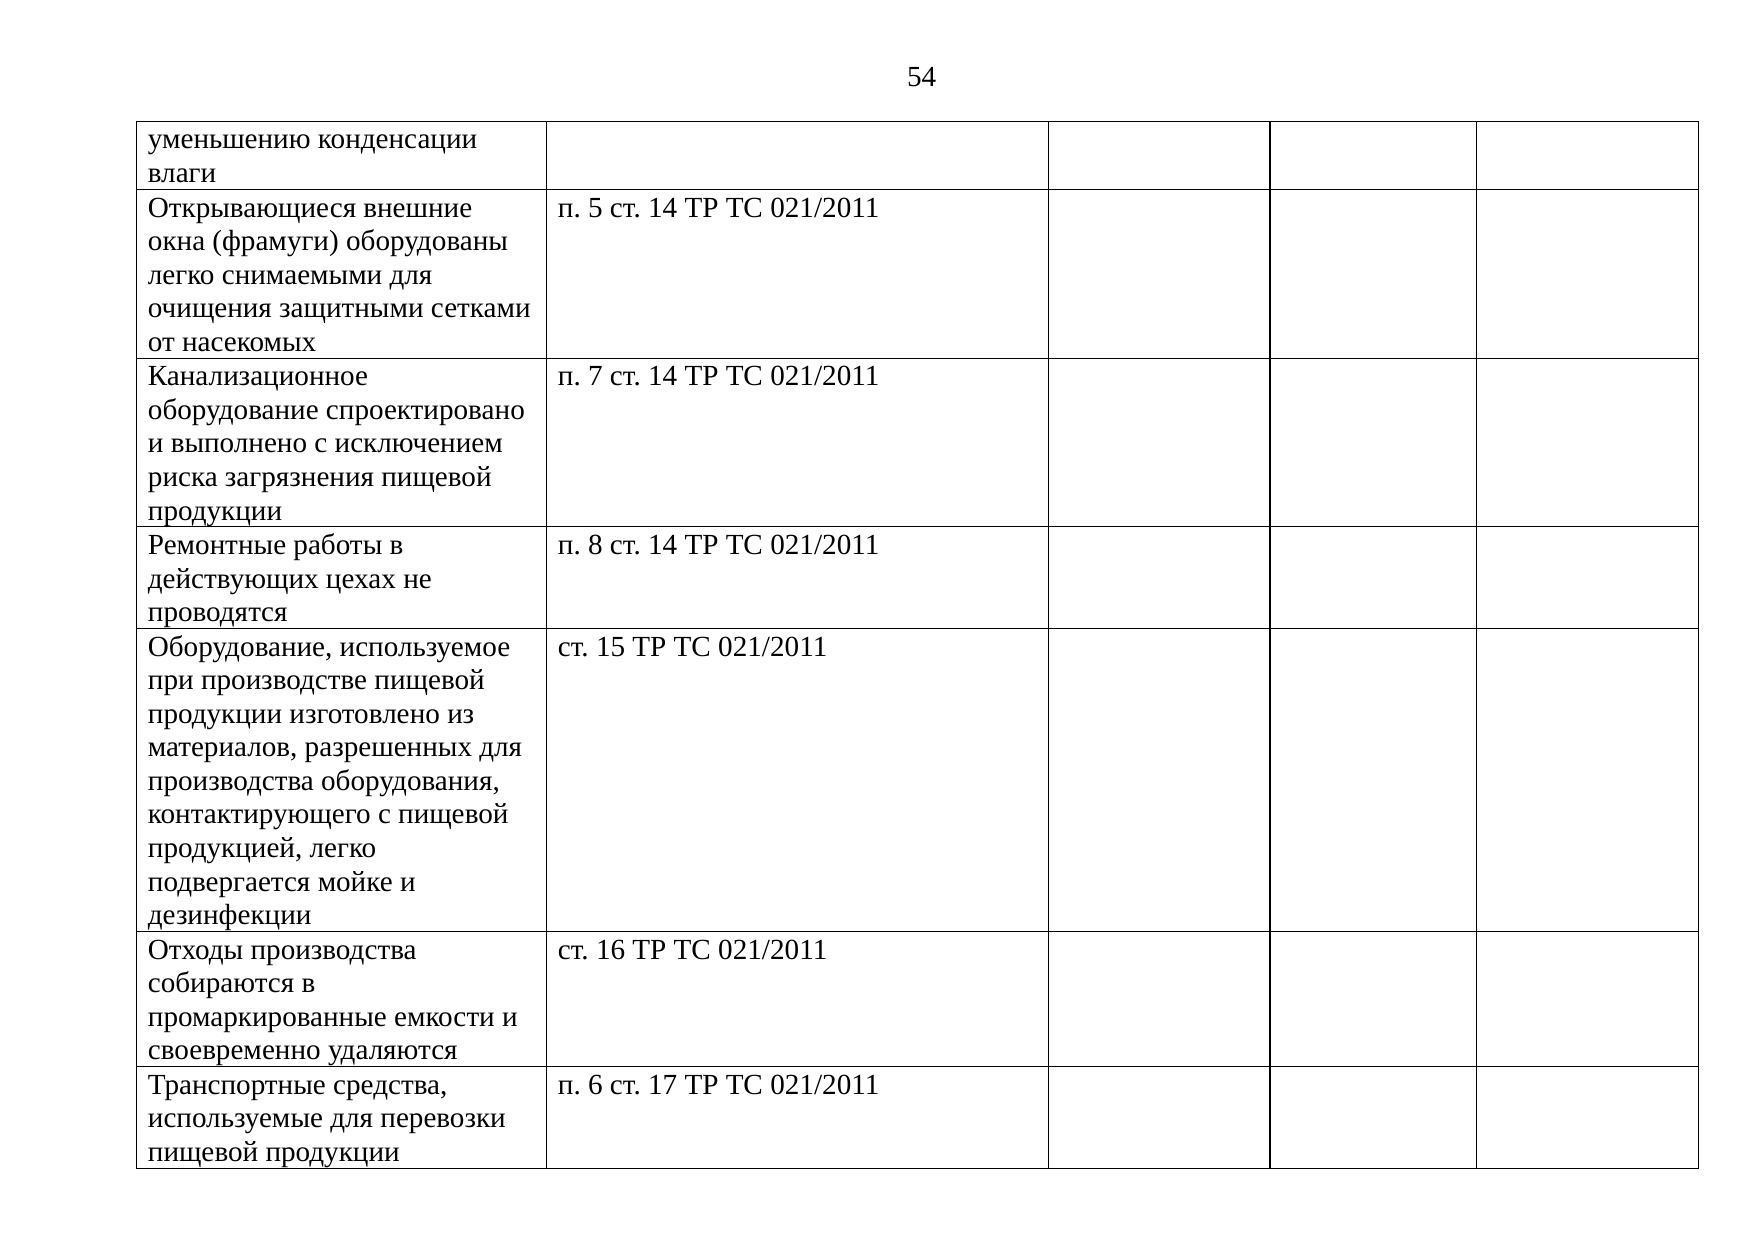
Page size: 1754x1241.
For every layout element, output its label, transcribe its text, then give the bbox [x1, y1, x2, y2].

table_cell [1477, 932, 1698, 1066]
table_cell [1049, 932, 1269, 1066]
table_cell [1477, 629, 1698, 931]
table_cell [1477, 1067, 1698, 1168]
table_cell [1477, 190, 1698, 357]
table_cell [1477, 359, 1698, 526]
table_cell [547, 122, 1048, 189]
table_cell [547, 1067, 1048, 1168]
table_cell ст. 16 ТР ТС 021/2011 [547, 932, 1048, 1066]
table_cell [1271, 1067, 1476, 1168]
table_cell [1049, 629, 1269, 931]
table_cell Открывающиеся внешние окна (фрамуги) оборудованы легко снимаемыми для очищения защитными сетками от насекомых [137, 190, 546, 357]
table_cell [1271, 932, 1476, 1066]
table_cell ст. 15 ТР ТС 021/2011 [547, 629, 1048, 931]
table_cell [1271, 359, 1476, 526]
table_cell [1271, 190, 1476, 357]
table_cell [1271, 527, 1476, 628]
table_cell [1049, 1067, 1269, 1168]
table_cell Оборудование, используемое при производстве пищевой продукции изготовлено из материалов, разрешенных для производства оборудования, контактирующего с пищевой продукцией, легко подвергается мойке и дезинфекции [137, 629, 546, 931]
table_cell [1477, 527, 1698, 628]
table_cell [1049, 122, 1269, 189]
table_cell п. 7 ст. 14 ТР ТС 021/2011 [547, 359, 1048, 526]
table_cell [1049, 190, 1269, 357]
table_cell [137, 122, 546, 189]
table_cell [1049, 359, 1269, 526]
table_cell [1477, 122, 1698, 189]
table_cell [1271, 629, 1476, 931]
table_cell [1271, 122, 1476, 189]
table_cell п. 8 ст. 14 ТР ТС 021/2011 [547, 527, 1048, 628]
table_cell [137, 1067, 546, 1168]
table_cell Ремонтные работы в действующих цехах не проводятся [137, 527, 546, 628]
table_cell Отходы производства собираются в промаркированные емкости и своевременно удаляются [137, 932, 546, 1066]
table_cell [1049, 527, 1269, 628]
table_cell Канализационное оборудование спроектировано и выполнено с исключением риска загрязнения пищевой продукции [137, 359, 546, 526]
table_cell п. 5 ст. 14 ТР ТС 021/2011 [547, 190, 1048, 357]
